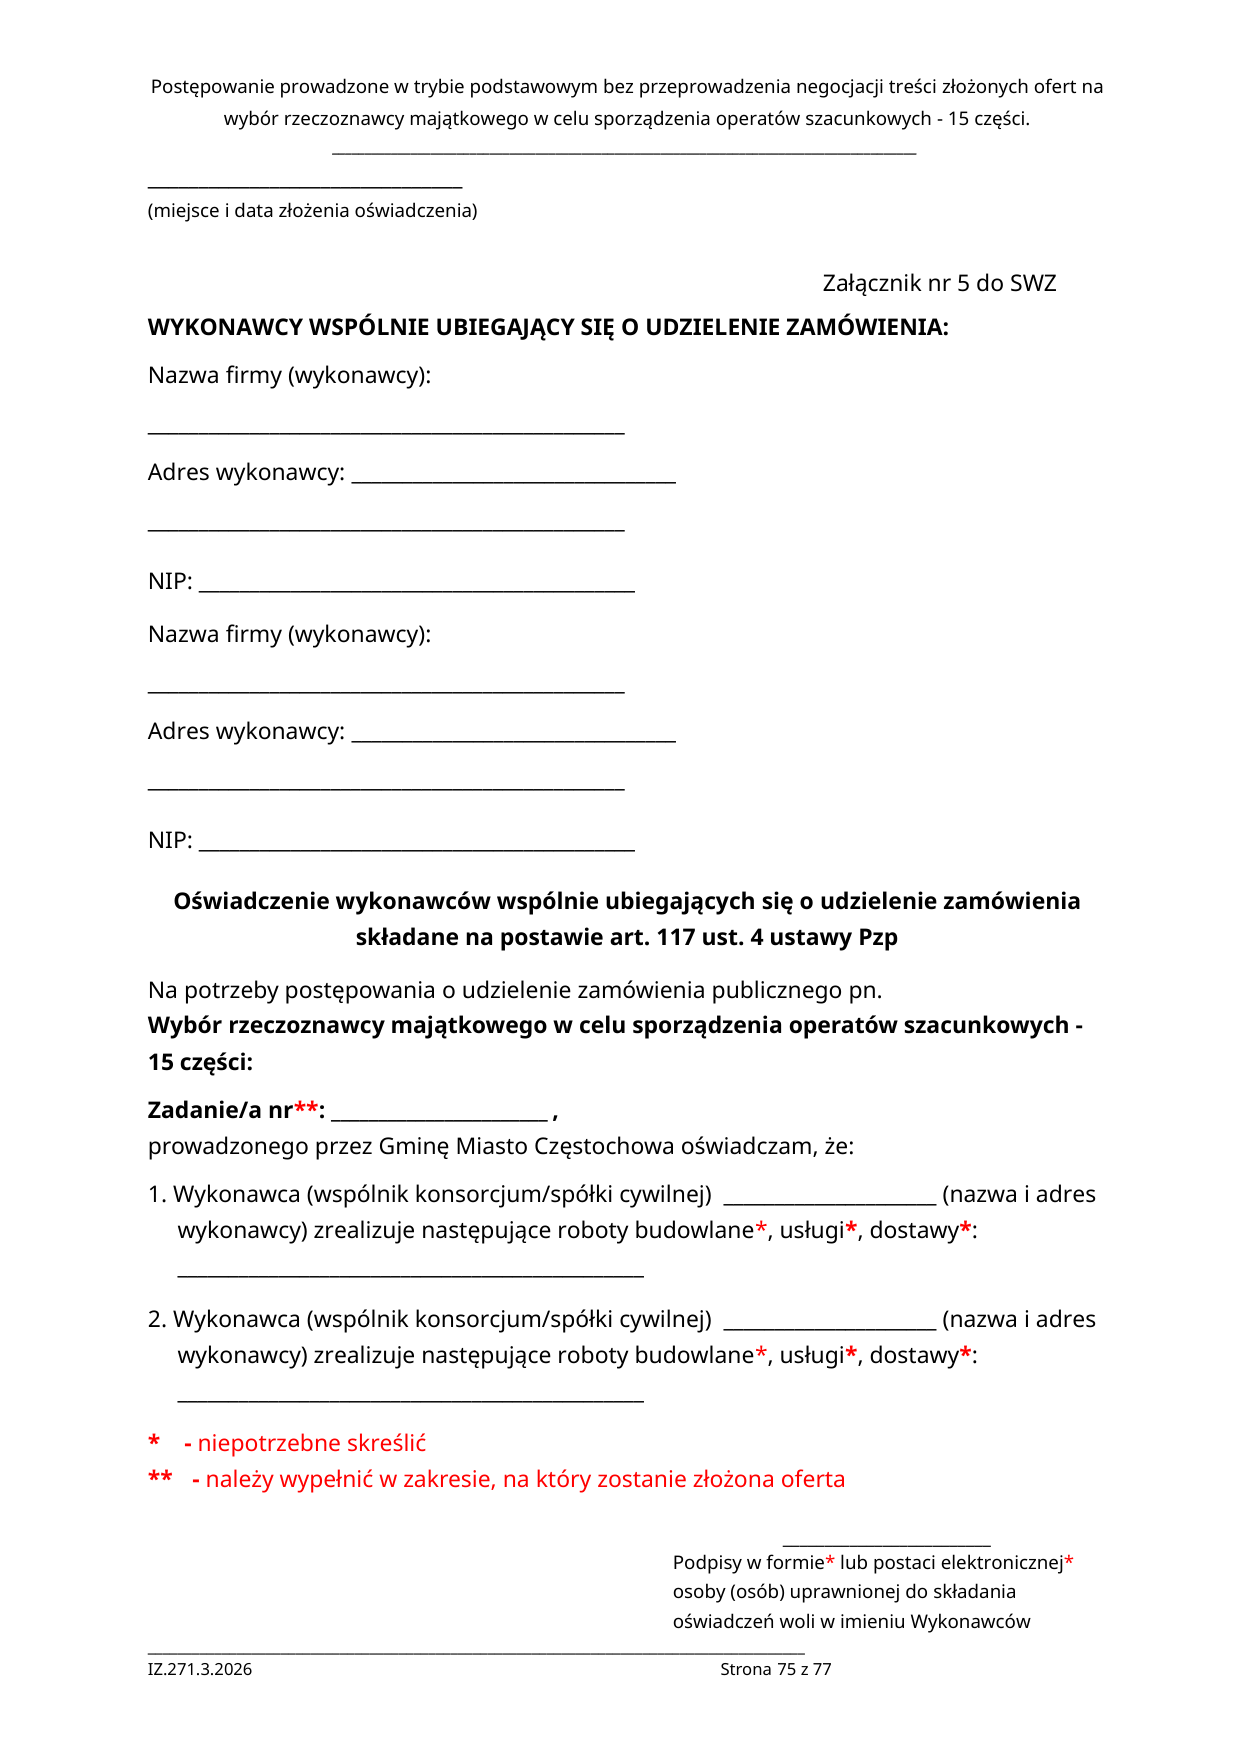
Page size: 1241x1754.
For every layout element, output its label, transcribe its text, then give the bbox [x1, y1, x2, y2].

text Nazwa firmy (wykonawcy): [148, 618, 1106, 649]
text WYKONAWCY WSPÓLNIE UBIEGAJĄCY SIĘ O UDZIELENIE ZAMÓWIENIA: [148, 311, 1106, 342]
text Oświadczenie wykonawców wspólnie ubiegających się o udzielenie zamówienia składane na postawie art. 117 ust. 4 ustawy Pzp [148, 885, 1106, 952]
text _______________________________________________ [148, 504, 1106, 536]
text NIP: ___________________________________________ [148, 565, 1106, 596]
text _______________________________________________ [148, 763, 1106, 794]
text _______________________________________________ [148, 666, 1106, 697]
text Zadanie/a nr**: _______________________ , prowadzonego przez Gminę Miasto Częstochowa oświadczam, że: [148, 1094, 1106, 1161]
text Adres wykonawcy: ________________________________ [148, 715, 1106, 746]
text 2. Wykonawca (wspólnik konsorcjum/spółki cywilnej) _____________________ (nazwa i adres wykonawcy) zrealizuje następujące roboty budowlane*, usługi*, dostawy*: ______________________________________________ [148, 1303, 1106, 1406]
text * - niepotrzebne skreślić [148, 1427, 1106, 1458]
text Załącznik nr 5 do SWZ [823, 267, 1106, 298]
text ** - należy wypełnić w zakresie, na który zostanie złożona oferta [148, 1463, 1106, 1494]
text NIP: ___________________________________________ [148, 824, 1106, 855]
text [673, 1549, 1106, 1634]
text Nazwa firmy (wykonawcy): [148, 359, 1106, 390]
text Adres wykonawcy: ________________________________ [148, 456, 1106, 487]
text (miejsce i data złożenia oświadczenia) [148, 197, 1106, 222]
text _______________________________________________ [148, 407, 1106, 439]
text _______________________________ [148, 161, 1106, 192]
text 1. Wykonawca (wspólnik konsorcjum/spółki cywilnej) _____________________ (nazwa i adres wykonawcy) zrealizuje następujące roboty budowlane*, usługi*, dostawy*: ______________________________________________ [148, 1178, 1106, 1281]
text Na potrzeby postępowania o udzielenie zamówienia publicznego pn. Wybór rzeczoznawcy majątkowego w celu sporządzenia operatów szacunkowych - 15 części: [148, 973, 1106, 1077]
text _________________________ [783, 1524, 1106, 1549]
